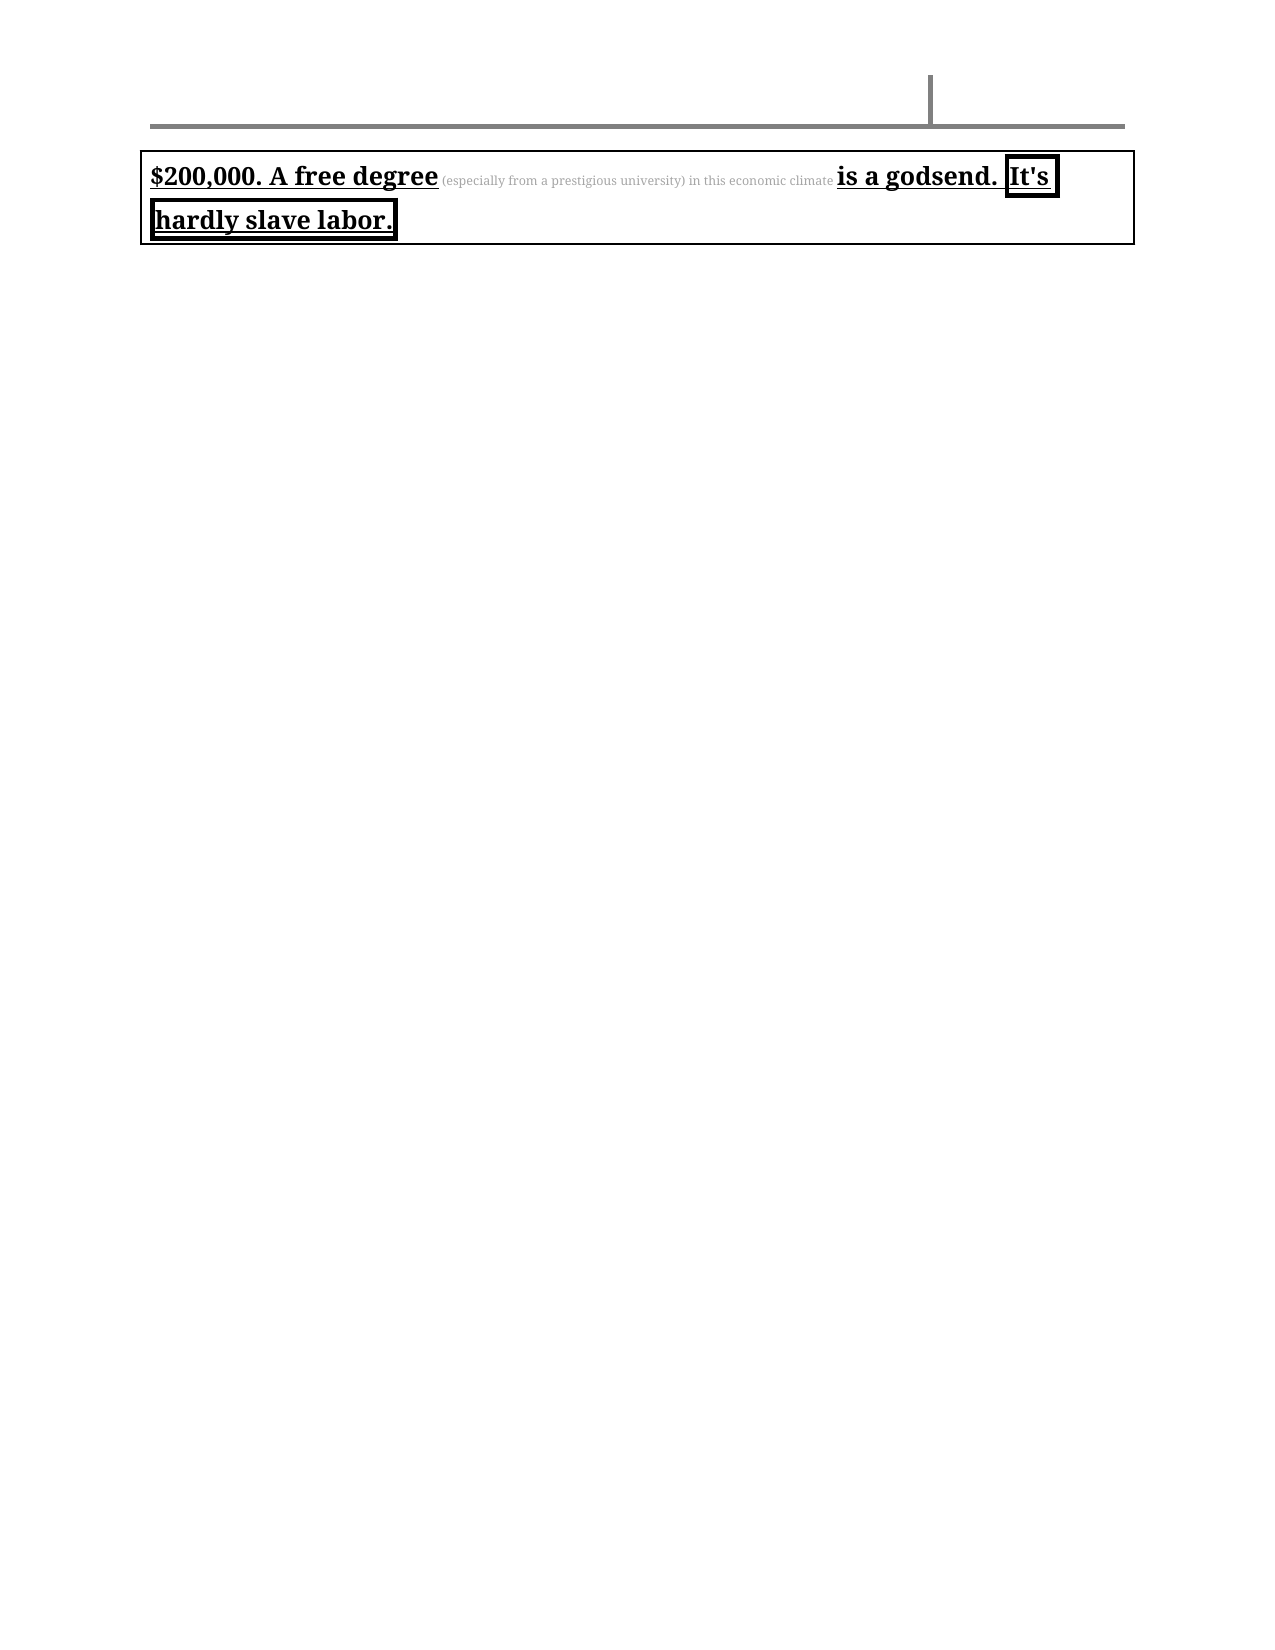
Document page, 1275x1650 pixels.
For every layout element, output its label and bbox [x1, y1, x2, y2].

text [142, 152, 1133, 243]
